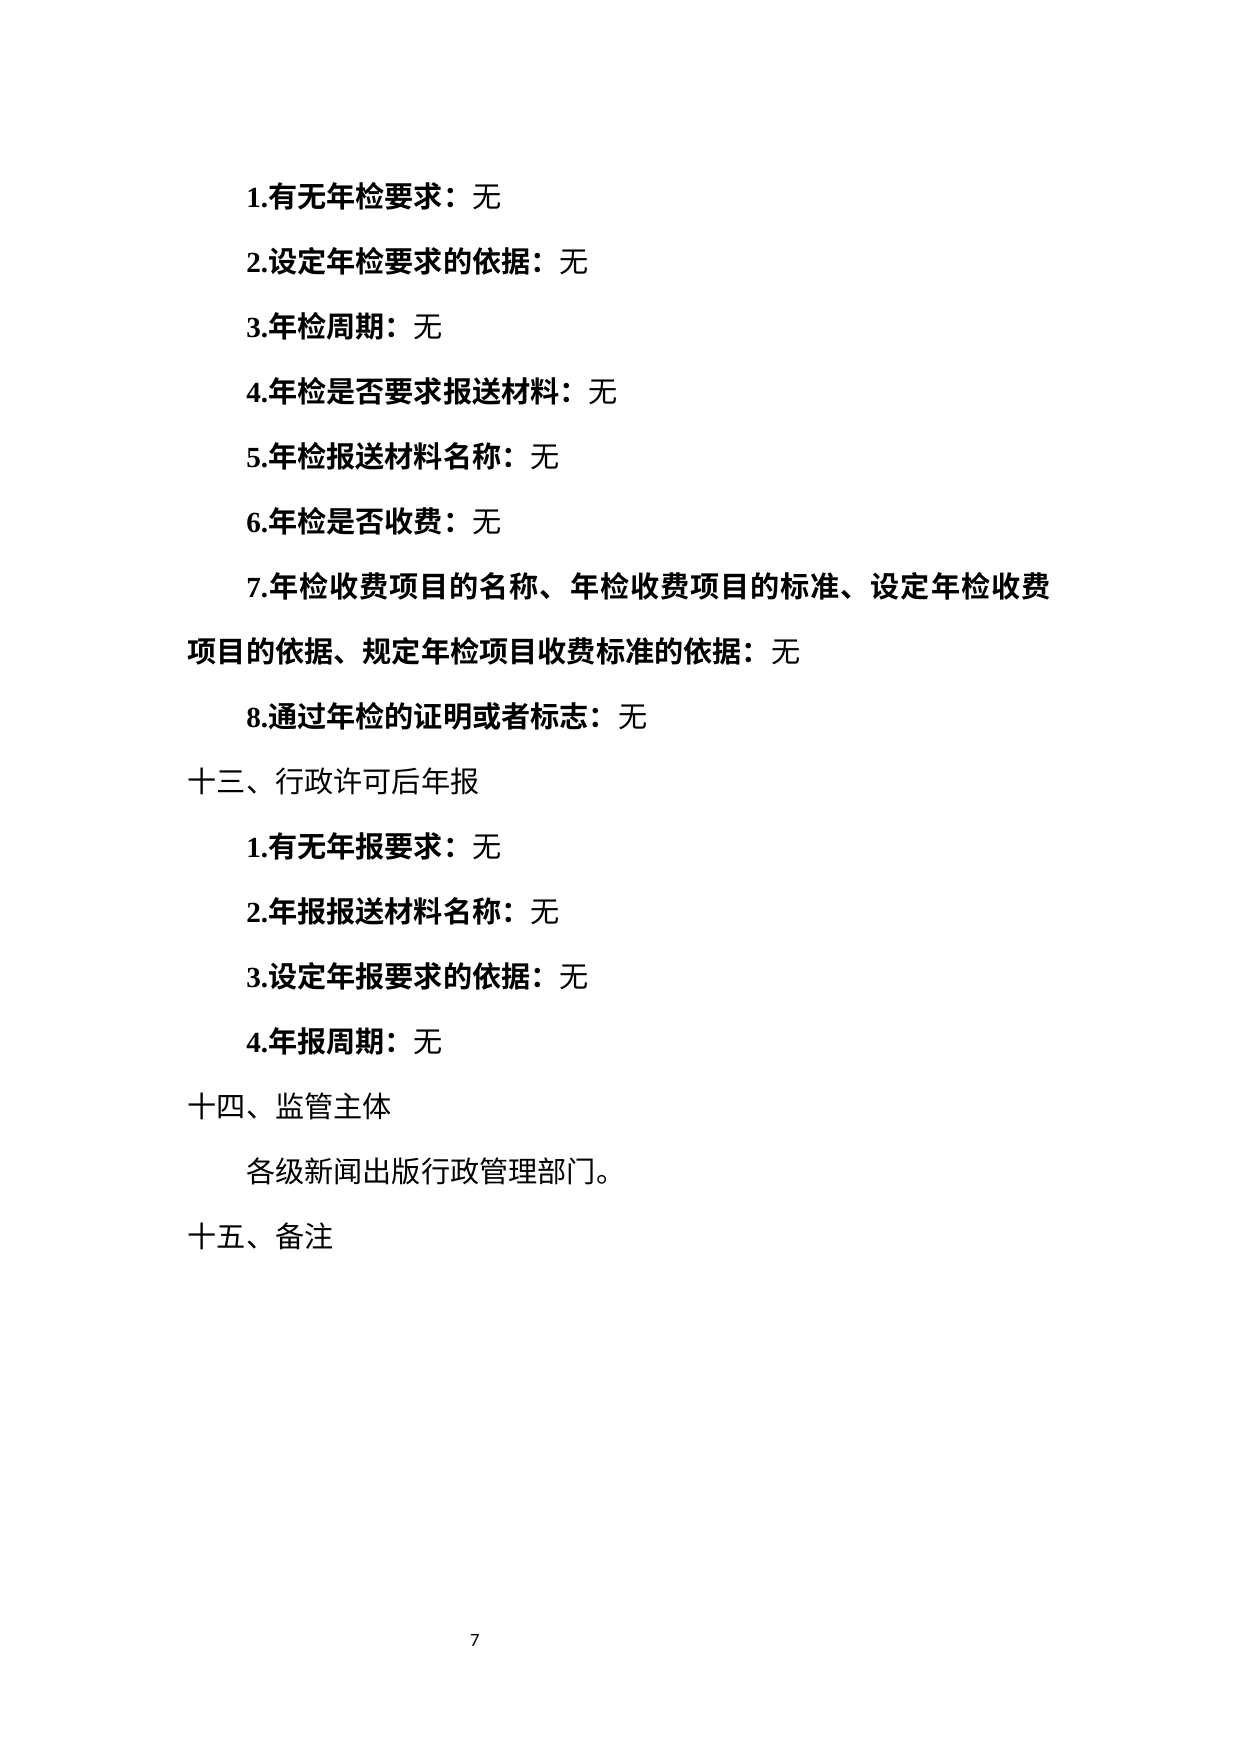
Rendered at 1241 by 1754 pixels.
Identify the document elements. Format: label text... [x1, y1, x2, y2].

text 十五、备注 [187, 1202, 1053, 1267]
text 7.年检收费项目的名称、年检收费项目的标准、设定年检收费项目的依据、规定年检项目收费标准的依据：无 [187, 552, 1053, 682]
text 十四、监管主体 [187, 1072, 1053, 1137]
text 3.年检周期：无 [187, 292, 1053, 357]
text 8.通过年检的证明或者标志：无 [187, 682, 1053, 747]
text 十三、行政许可后年报 [187, 747, 1053, 812]
text 6.年检是否收费：无 [187, 487, 1053, 552]
text 2.设定年检要求的依据：无 [187, 227, 1053, 292]
text 2.年报报送材料名称：无 [187, 877, 1053, 942]
text 各级新闻出版行政管理部门。 [187, 1137, 1053, 1202]
text 5.年检报送材料名称：无 [187, 422, 1053, 487]
text 3.设定年报要求的依据：无 [187, 942, 1053, 1007]
text 4.年检是否要求报送材料：无 [187, 357, 1053, 422]
text 4.年报周期：无 [187, 1007, 1053, 1072]
text 1.有无年检要求：无 [187, 162, 1053, 227]
text 1.有无年报要求：无 [187, 812, 1053, 877]
